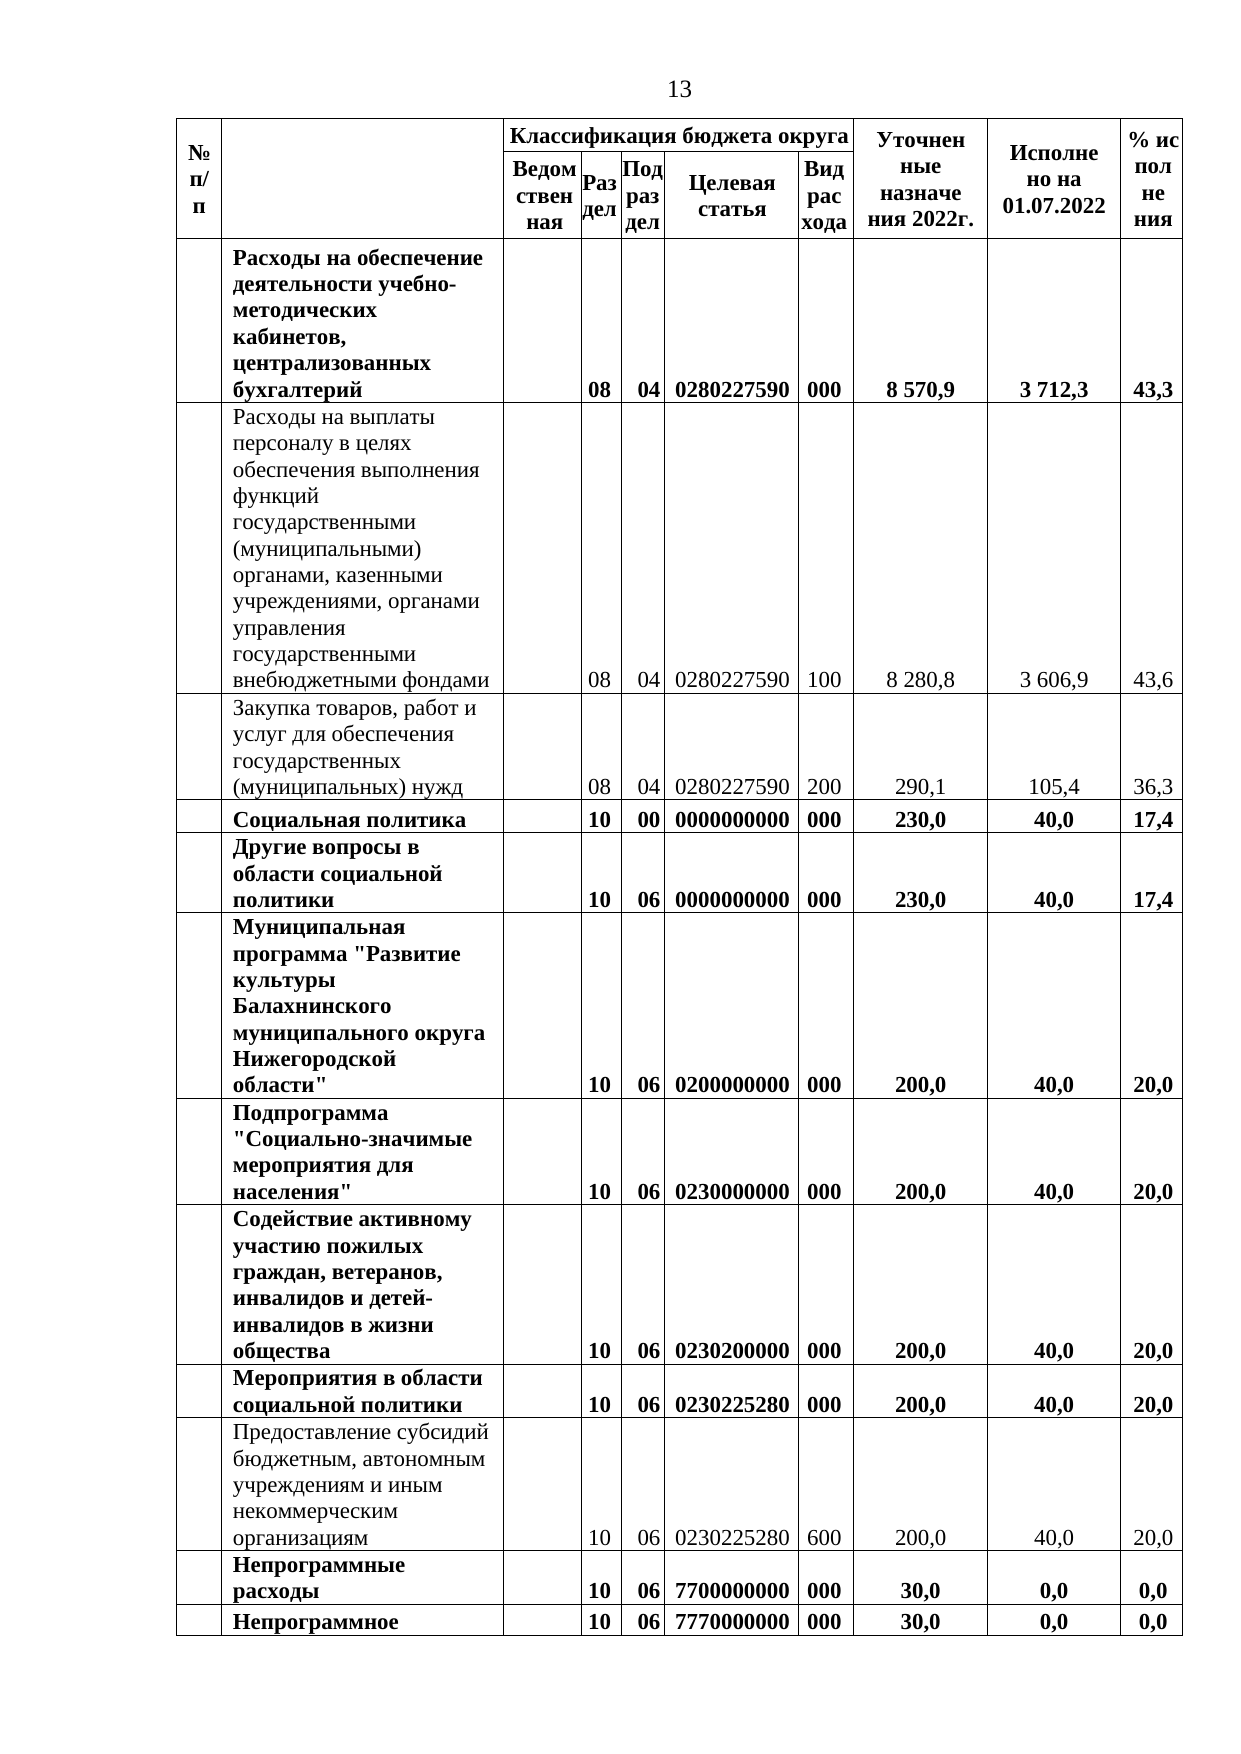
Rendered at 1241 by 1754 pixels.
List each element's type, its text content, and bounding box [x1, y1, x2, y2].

table_cell [504, 800, 581, 832]
table_header [222, 119, 503, 238]
table_cell [504, 1605, 581, 1635]
table_cell 40,0 [988, 1365, 1120, 1417]
table_cell 000 [799, 1605, 853, 1635]
table_cell 40,0 [988, 1418, 1120, 1550]
table_cell [177, 239, 221, 402]
table_cell 0280227590 [665, 239, 798, 402]
table_cell [504, 833, 581, 912]
table_cell [504, 1418, 581, 1550]
table_cell 06 [622, 1205, 664, 1363]
table_cell [177, 1099, 221, 1204]
table_cell Расходы на обеспечение деятельности учебно-методических кабинетов, централизованных бухгалтерий [222, 239, 503, 402]
table_cell 20,0 [1121, 1205, 1182, 1363]
table_cell [504, 1099, 581, 1204]
table_cell Социальная политика [222, 800, 503, 832]
table_cell 43,6 [1121, 403, 1182, 693]
table_cell 40,0 [988, 913, 1120, 1098]
table_cell 0230200000 [665, 1205, 798, 1363]
table_header Исполне но на 01.07.2022 [988, 119, 1120, 238]
table_cell 290,1 [854, 694, 987, 799]
table_cell 200,0 [854, 1365, 987, 1417]
table_cell 06 [622, 913, 664, 1098]
table_cell Вид рас хода [799, 152, 853, 238]
table_cell 00 [622, 800, 664, 832]
table_cell [177, 1205, 221, 1363]
table_cell [504, 1365, 581, 1417]
table_header Уточнен ные назначе ния 2022г. [854, 119, 987, 238]
table_cell 0,0 [1121, 1605, 1182, 1635]
table_cell 10 [582, 1205, 621, 1363]
table_cell Подпрограмма "Социально-значимые мероприятия для населения" [222, 1099, 503, 1204]
table_cell [177, 1365, 221, 1417]
table_cell 000 [799, 1205, 853, 1363]
table_cell 0280227590 [665, 403, 798, 693]
table_cell 0230225280 [665, 1418, 798, 1550]
table_cell 06 [622, 833, 664, 912]
table_cell [177, 1551, 221, 1604]
table_cell 08 [582, 239, 621, 402]
table_cell Мероприятия в области социальной политики [222, 1365, 503, 1417]
table_cell 7700000000 [665, 1551, 798, 1604]
table_cell 17,4 [1121, 833, 1182, 912]
table_cell 40,0 [988, 1205, 1120, 1363]
table_cell 0230225280 [665, 1365, 798, 1417]
table_cell 0200000000 [665, 913, 798, 1098]
table_cell 0,0 [988, 1551, 1120, 1604]
table_cell 105,4 [988, 694, 1120, 799]
table_cell 000 [799, 239, 853, 402]
table_cell 200,0 [854, 1099, 987, 1204]
table_cell [504, 1205, 581, 1363]
table_cell 10 [582, 800, 621, 832]
table_cell 100 [799, 403, 853, 693]
table_cell 000 [799, 913, 853, 1098]
table_cell 000 [799, 833, 853, 912]
table_cell 10 [582, 1551, 621, 1604]
table_cell 000 [799, 1551, 853, 1604]
table_cell 06 [622, 1551, 664, 1604]
table_cell 8 280,8 [854, 403, 987, 693]
table_cell 0230000000 [665, 1099, 798, 1204]
table_cell 04 [622, 239, 664, 402]
table_cell [177, 1418, 221, 1550]
table_cell 20,0 [1121, 1099, 1182, 1204]
table_header Классификация бюджета округа [504, 119, 853, 151]
table_cell 3 606,9 [988, 403, 1120, 693]
table_cell [177, 403, 221, 693]
table_cell 000 [799, 800, 853, 832]
table_cell [177, 833, 221, 912]
table_cell Раз дел [582, 152, 621, 238]
table_cell Непрограммное направление деятельности [222, 1605, 503, 1635]
table_cell 0,0 [988, 1605, 1120, 1635]
table_cell 40,0 [988, 1099, 1120, 1204]
table_cell 200,0 [854, 1205, 987, 1363]
table_cell [504, 403, 581, 693]
table_cell 40,0 [988, 833, 1120, 912]
table_cell 06 [622, 1099, 664, 1204]
table_cell 30,0 [854, 1605, 987, 1635]
table_cell 7770000000 [665, 1605, 798, 1635]
table_cell 10 [582, 1099, 621, 1204]
table_cell 04 [622, 403, 664, 693]
table_cell 200,0 [854, 1418, 987, 1550]
table_cell 0,0 [1121, 1551, 1182, 1604]
table_cell Ведом ствен ная [504, 152, 581, 238]
table_cell Под раздел [622, 152, 664, 238]
table_cell 04 [622, 694, 664, 799]
table_cell 17,4 [1121, 800, 1182, 832]
table_cell [177, 694, 221, 799]
table_cell [504, 239, 581, 402]
table_cell Целевая статья [665, 152, 798, 238]
table_cell 20,0 [1121, 913, 1182, 1098]
table_cell 230,0 [854, 833, 987, 912]
table_cell 20,0 [1121, 1418, 1182, 1550]
table_cell 08 [582, 403, 621, 693]
table_cell [504, 913, 581, 1098]
table_cell 36,3 [1121, 694, 1182, 799]
table_cell Муниципальная программа "Развитие культуры Балахнинского муниципального округа Нижегородской области" [222, 913, 503, 1098]
table_cell 10 [582, 1418, 621, 1550]
table_cell 43,3 [1121, 239, 1182, 402]
table_header % ис пол не ния [1121, 119, 1182, 238]
table_cell 200 [799, 694, 853, 799]
table_cell 230,0 [854, 800, 987, 832]
table_cell 30,0 [854, 1551, 987, 1604]
table_cell Содействие активному участию пожилых граждан, ветеранов, инвалидов и детей-инвалидов в жизни общества [222, 1205, 503, 1363]
table_cell Закупка товаров, работ и услуг для обеспечения государственных (муниципальных) нужд [222, 694, 503, 799]
table_cell 10 [582, 1365, 621, 1417]
table_cell 10 [582, 913, 621, 1098]
table_cell 0000000000 [665, 833, 798, 912]
table_cell 10 [582, 1605, 621, 1635]
table_cell [504, 1551, 581, 1604]
table_cell 000 [799, 1365, 853, 1417]
table_cell 8 570,9 [854, 239, 987, 402]
table_cell Непрограммные расходы [222, 1551, 503, 1604]
table_cell 0000000000 [665, 800, 798, 832]
table_cell 3 712,3 [988, 239, 1120, 402]
table_cell Предоставление субсидий бюджетным, автономным учреждениям и иным некоммерческим организациям [222, 1418, 503, 1550]
table_cell [177, 1605, 221, 1635]
table_cell 06 [622, 1418, 664, 1550]
table_cell 20,0 [1121, 1365, 1182, 1417]
table_cell [504, 694, 581, 799]
table_header №п/п [177, 119, 221, 238]
table_cell 000 [799, 1099, 853, 1204]
table_cell 06 [622, 1365, 664, 1417]
table_cell 200,0 [854, 913, 987, 1098]
table_cell 600 [799, 1418, 853, 1550]
table_cell 40,0 [988, 800, 1120, 832]
table_cell 06 [622, 1605, 664, 1635]
table_cell [177, 913, 221, 1098]
table_cell Другие вопросы в области социальной политики [222, 833, 503, 912]
table_cell 08 [582, 694, 621, 799]
table_cell [177, 800, 221, 832]
table_cell 10 [582, 833, 621, 912]
table_cell 0280227590 [665, 694, 798, 799]
